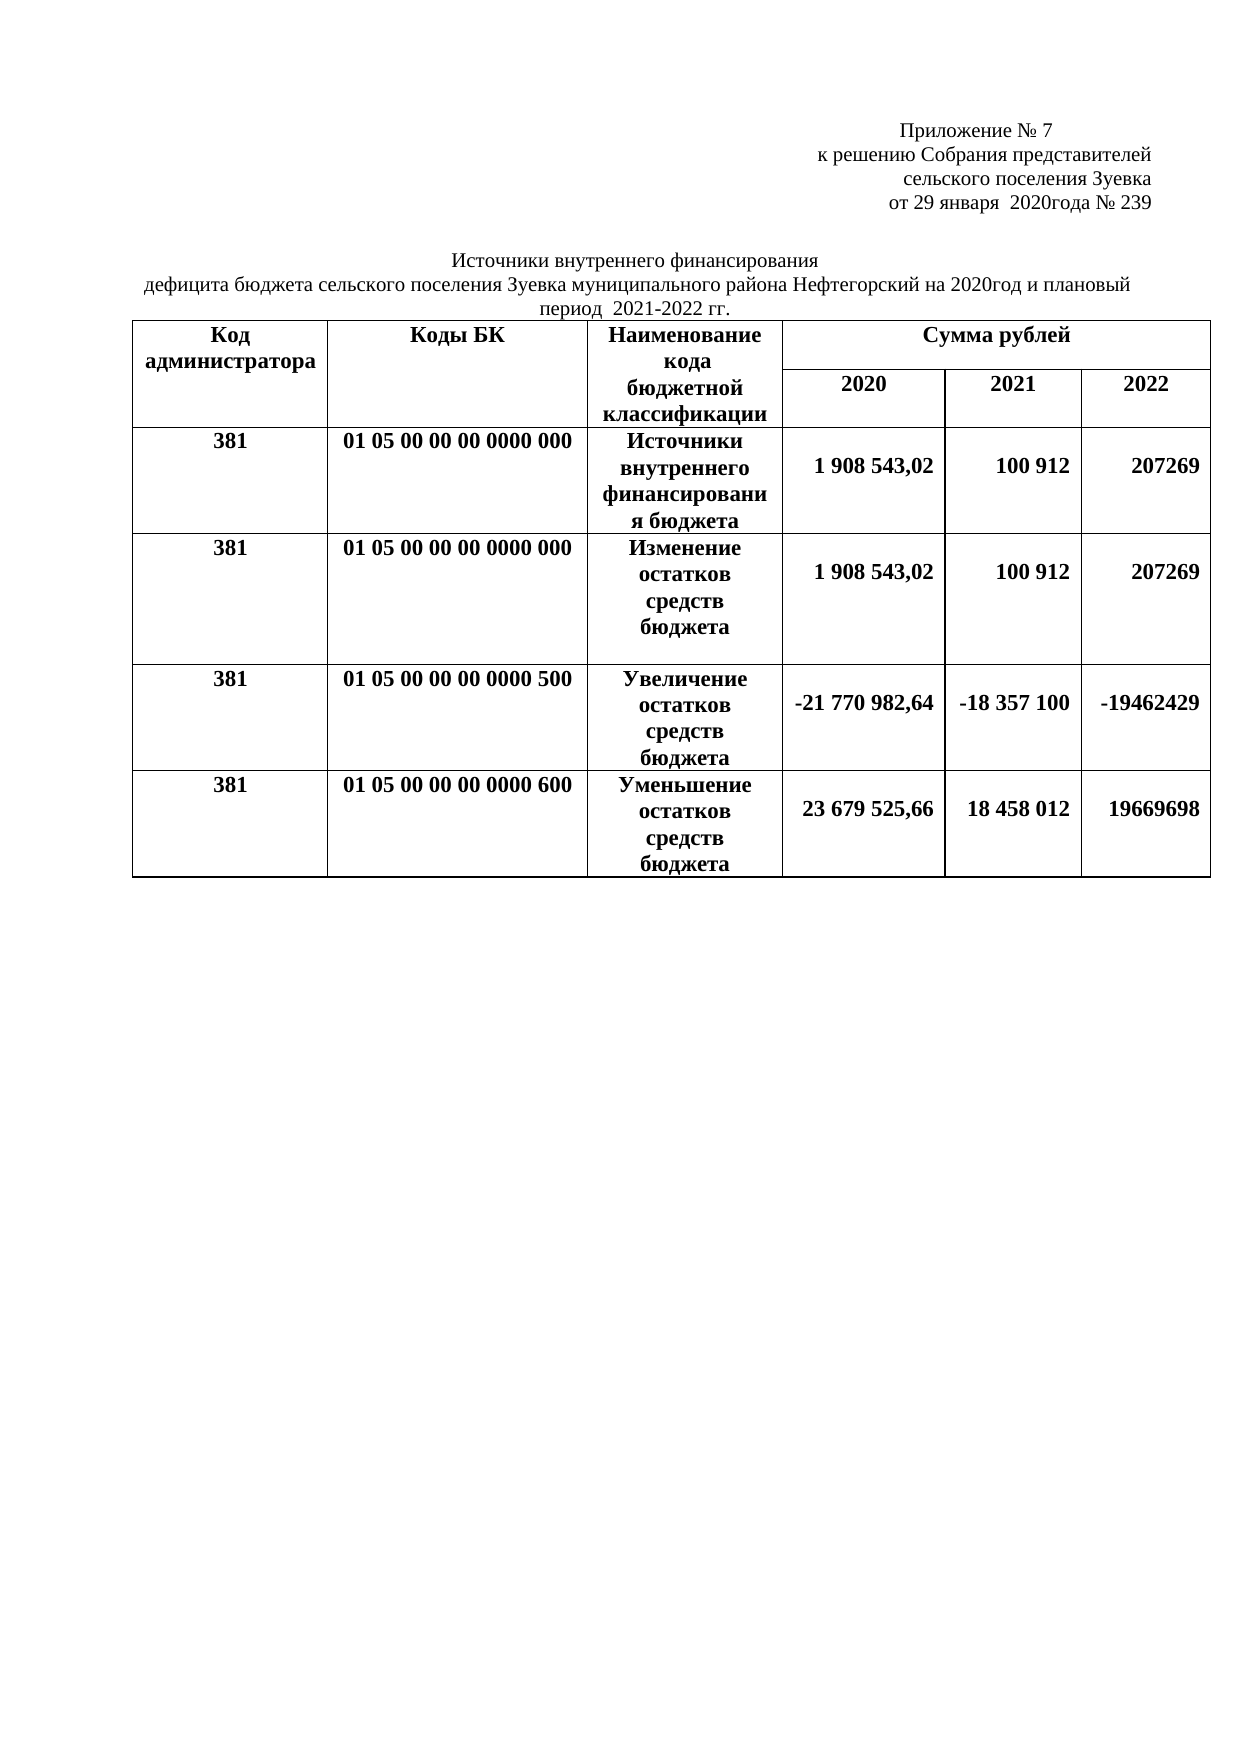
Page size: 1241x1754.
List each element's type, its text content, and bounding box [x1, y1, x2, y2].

table_header Коды БК [328, 321, 587, 427]
table_cell 207269 [1082, 428, 1210, 533]
table_cell -21 770 982,64 [783, 665, 944, 770]
table_cell 1 908 543,02 [783, 534, 944, 663]
table_cell 381 [133, 665, 327, 770]
table_cell 381 [133, 534, 327, 663]
table_cell 2022 [1082, 370, 1210, 427]
table_cell 100 912 [946, 534, 1081, 663]
table_cell 19669698 [1082, 771, 1210, 876]
table_cell -19462429 [1082, 665, 1210, 770]
table_cell 207269 [1082, 534, 1210, 663]
table_cell 01 05 00 00 00 0000 500 [328, 665, 587, 770]
table_cell 18 458 012 [946, 771, 1081, 876]
table_cell 23 679 525,66 [783, 771, 944, 876]
table_cell 381 [133, 428, 327, 533]
table_cell 381 [133, 771, 327, 876]
table_cell -18 357 100 [946, 665, 1081, 770]
text сельского поселения Зуевка [118, 166, 1152, 190]
text к решению Собрания представителей [118, 142, 1152, 166]
table_cell 2020 [783, 370, 944, 427]
text от 29 января 2020года № 239 [118, 190, 1152, 214]
table_header Сумма рублей [783, 321, 1210, 368]
table_cell 2021 [946, 370, 1081, 427]
table_cell 1 908 543,02 [783, 428, 944, 533]
table_cell 01 05 00 00 00 0000 000 [328, 534, 587, 663]
text Приложение № 7 [118, 118, 1152, 142]
table_header Код администратора [133, 321, 327, 427]
table_cell 100 912 [946, 428, 1081, 533]
text дефицита бюджета сельского поселения Зуевка муниципального района Нефтегорский на 2020год и плановый период 2021-2022 гг. [118, 272, 1152, 320]
table_cell 01 05 00 00 00 0000 600 [328, 771, 587, 876]
table_cell 01 05 00 00 00 0000 000 [328, 428, 587, 533]
text Источники внутреннего финансирования [118, 248, 1152, 272]
